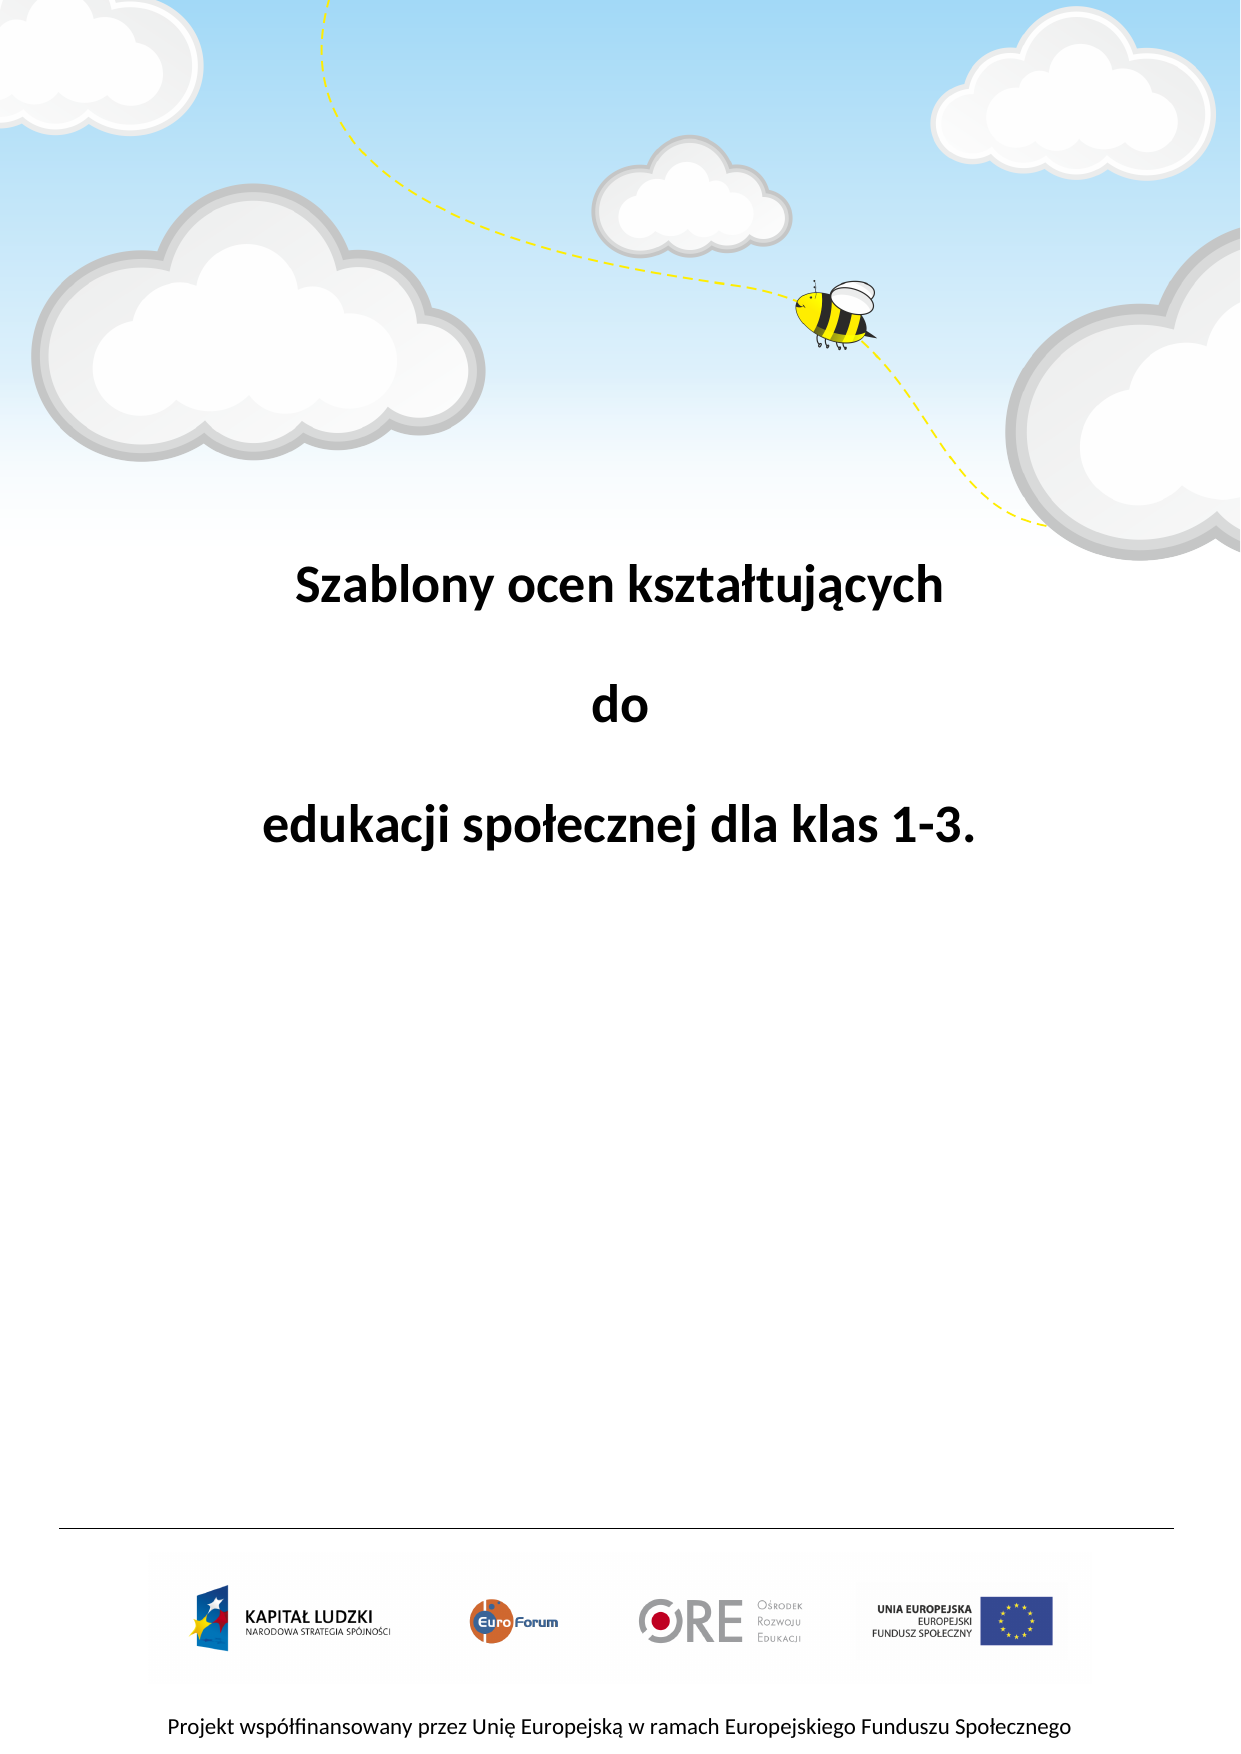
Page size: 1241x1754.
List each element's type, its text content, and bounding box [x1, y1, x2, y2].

picture [0, 0, 1241, 571]
text edukacji społecznej dla klas 1-3. [148, 790, 1093, 856]
picture [148, 1552, 1092, 1684]
text do [148, 670, 1093, 736]
text Szablony ocen kształtujących [148, 550, 1093, 616]
